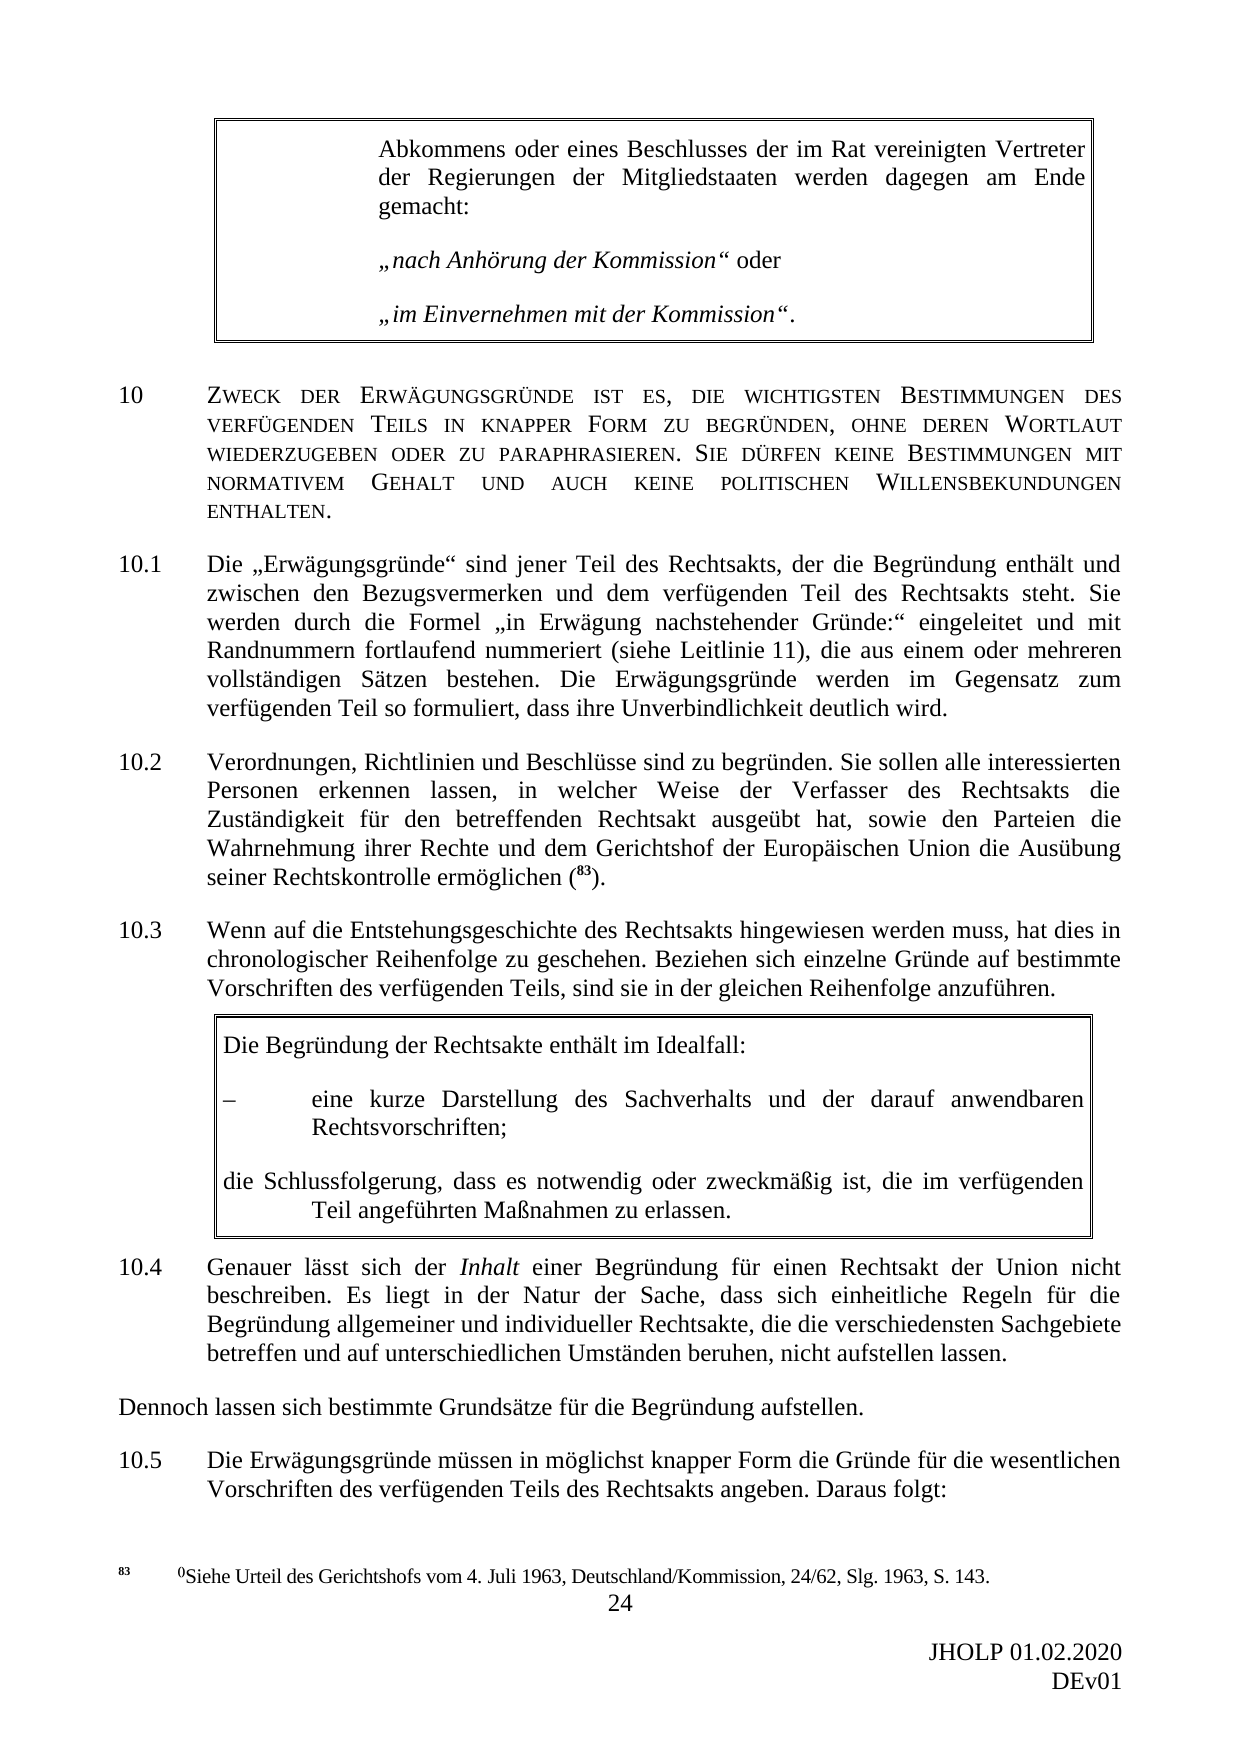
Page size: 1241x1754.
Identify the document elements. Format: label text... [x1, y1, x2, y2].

text 10 Zweck der Erwägungsgründe ist es, die wichtigsten Bestimmungen des verfügenden Teils in knapper Form zu begründen, ohne deren Wortlaut wiederzugeben oder zu paraphrasieren. Sie dürfen keine Bestimmungen mit normativem Gehalt und auch keine politischen Willensbekundungen enthalten. [118, 381, 1122, 524]
text 10.5 Die Erwägungsgründe müssen in möglichst knapper Form die Gründe für die wesentlichen Vorschriften des verfügenden Teils des Rechtsakts angeben. Daraus folgt: [118, 1446, 1122, 1503]
table_header Die Begründung der Rechtsakte enthält im Idealfall: eine kurze Darstellung des Sachverhalts und der darauf anwendbaren Rechtsvorschriften; die Schlussfolgerung, dass es notwendig oder zweckmäßig ist, die im verfügenden Teil angeführten Maßnahmen zu erlassen. [217, 1018, 1090, 1236]
text 10.2 Verordnungen, Richtlinien und Beschlüsse sind zu begründen. Sie sollen alle interessierten Personen erkennen lassen, in welcher Weise der Verfasser des Rechtsakts die Zuständigkeit für den betreffenden Rechtsakt ausgeübt hat, sowie den Parteien die Wahrnehmung ihrer Rechte und dem Gerichtshof der Europäischen Union die Ausübung seiner Rechtskontrolle ermöglichen (). [118, 747, 1122, 891]
text 10.1 Die „Erwägungsgründe“ sind jener Teil des Rechtsakts, der die Begründung enthält und zwischen den Bezugsvermerken und dem verfügenden Teil des Rechtsakts steht. Sie werden durch die Formel „in Erwägung nachstehender Gründe:“ eingeleitet und mit Randnummern fortlaufend nummeriert (siehe Leitlinie 11), die aus einem oder mehreren vollständigen Sätzen bestehen. Die Erwägungsgründe werden im Gegensatz zum verfügenden Teil so formuliert, dass ihre Unverbindlichkeit deutlich wird. [118, 549, 1122, 722]
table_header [217, 121, 1091, 340]
text 10.3 Wenn auf die Entstehungsgeschichte des Rechtsakts hingewiesen werden muss, hat dies in chronologischer Reihenfolge zu geschehen. Beziehen sich einzelne Gründe auf bestimmte Vorschriften des verfügenden Teils, sind sie in der gleichen Reihenfolge anzuführen. [118, 916, 1122, 1002]
text 10.4 Genauer lässt sich der Inhalt einer Begründung für einen Rechtsakt der Union nicht beschreiben. Es liegt in der Natur der Sache, dass sich einheitliche Regeln für die Begründung allgemeiner und individueller Rechtsakte, die die verschiedensten Sachgebiete betreffen und auf unterschiedlichen Umständen beruhen, nicht aufstellen lassen. [118, 1252, 1122, 1367]
text Dennoch lassen sich bestimmte Grundsätze für die Begründung aufstellen. [118, 1392, 1122, 1421]
